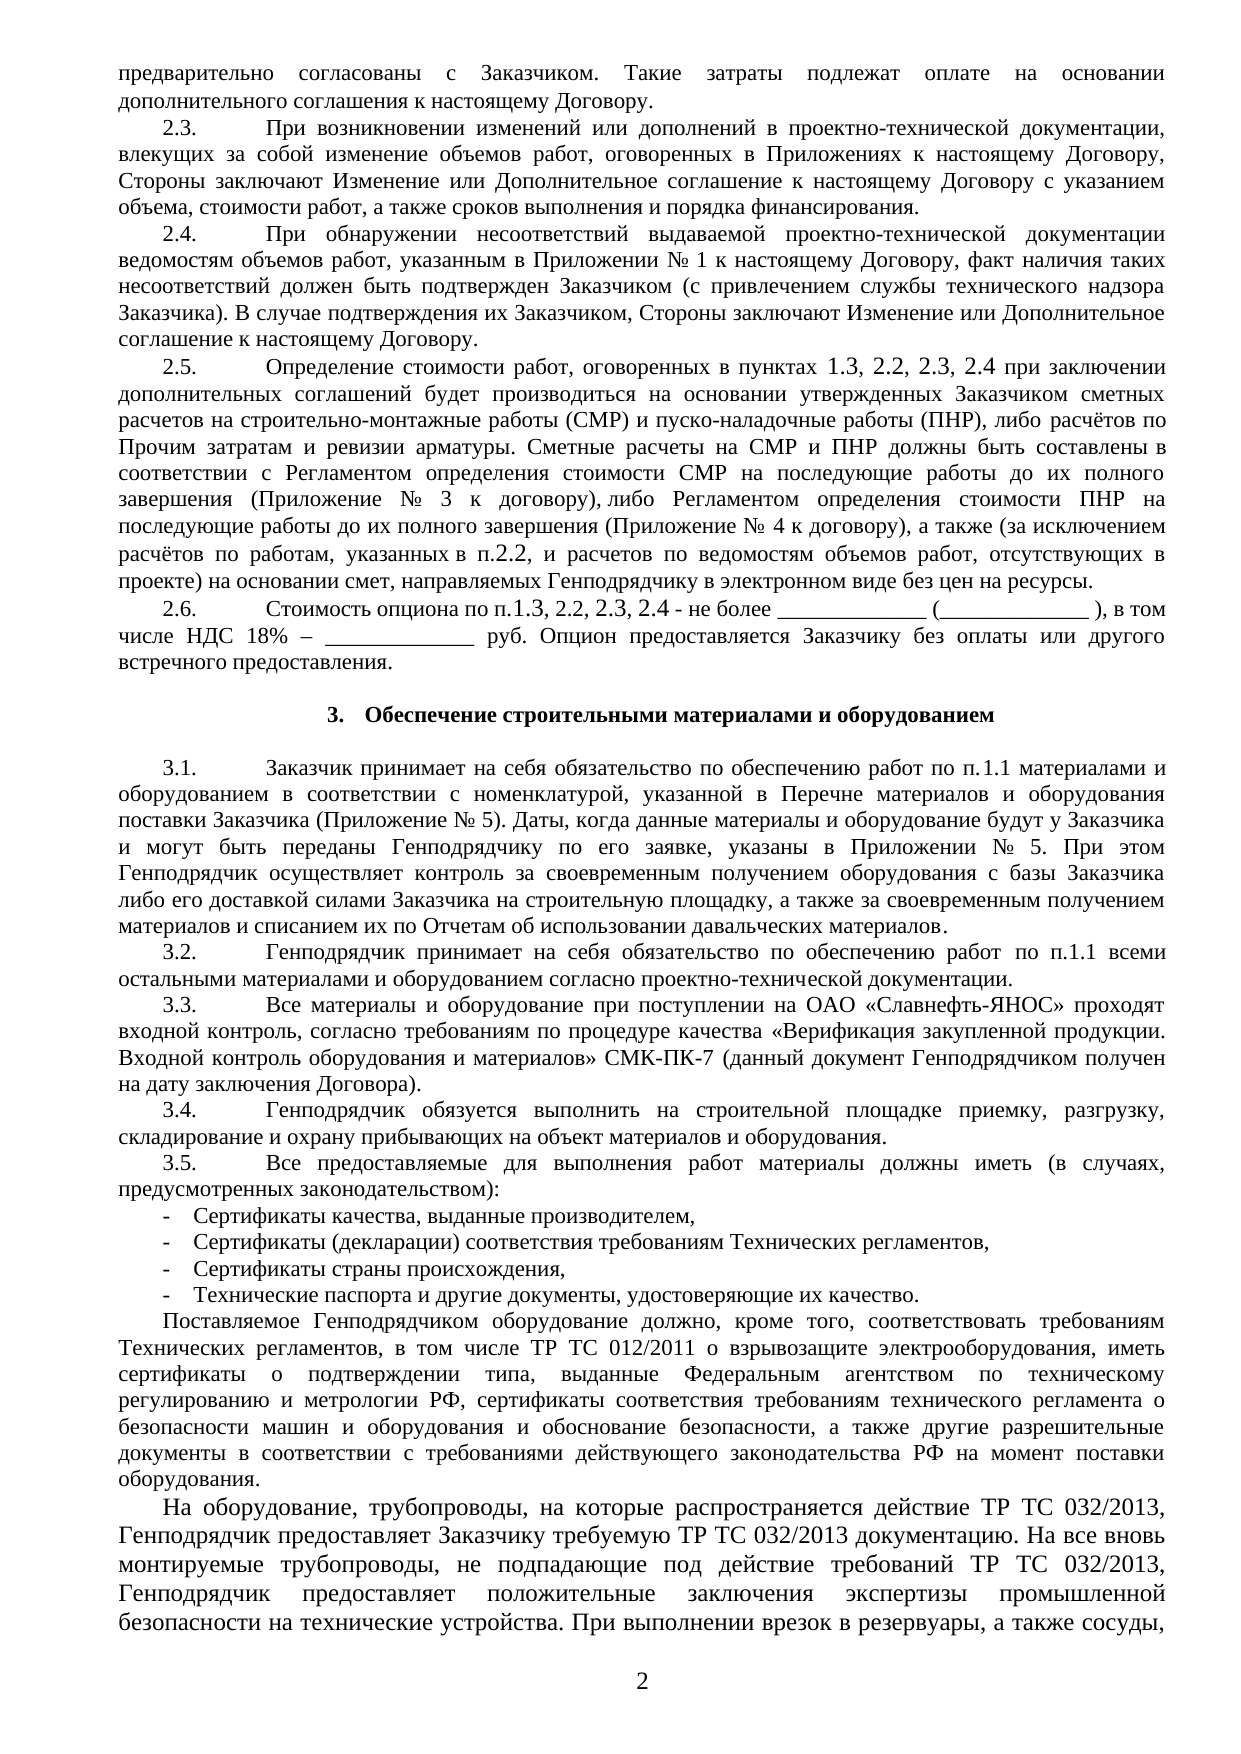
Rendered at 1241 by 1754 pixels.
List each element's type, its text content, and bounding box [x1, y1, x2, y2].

list При обнаружении несоответствий выдаваемой проектно-технической документации ведомостям объемов работ, указанным в Приложении № 1 к настоящему Договору, факт наличия таких несоответствий должен быть подтвержден Заказчиком (с привлечением службы технического надзора Заказчика). В случае подтверждения их Заказчиком, Стороны заключают Изменение или Дополнительное соглашение к настоящему Договору. [118, 219, 1166, 351]
text Поставляемое Генподрядчиком оборудование должно, кроме того, соответствовать требованиям Технических регламентов, в том числе ТР ТС 012/2011 о взрывозащите электрооборудования, иметь сертификаты о подтверждении типа, выданные Федеральным агентством по техническому регулированию и метрологии РФ, сертификаты соответствия требованиям технического регламента о безопасности машин и оборудования и обоснование безопасности, а также другие разрешительные документы в соответствии с требованиями действующего законодательства РФ на момент поставки оборудования. [118, 1307, 1166, 1492]
list Обеспечение строительными материалами и оборудованием [156, 701, 1166, 727]
list Все материалы и оборудование при поступлении на ОАО «Славнефть-ЯНОС» проходят входной контроль, согласно требованиям по процедуре качества (данный документ Генподрядчиком получен на дату заключения Договора). [118, 991, 1166, 1096]
list Генподрядчик обязуется выполнить на строительной площадке приемку, разгрузку, складирование и охрану прибывающих на объект материалов и оборудования. [118, 1096, 1166, 1149]
list При возникновении изменений или дополнений в проектно-технической документации, влекущих за собой изменение объемов работ, оговоренных в Приложениях к настоящему Договору, Стороны заключают Изменение или Дополнительное соглашение к настоящему Договору с указанием объема, стоимости работ, а также сроков выполнения и порядка финансирования. [118, 114, 1166, 219]
list . [118, 754, 1166, 938]
list Сертификаты страны происхождения, [118, 1254, 1166, 1281]
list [118, 59, 1166, 114]
list Определение стоимости работ, оговоренных в пунктах 1.3, 2.2, 2.3, 2.4 при заключении дополнительных соглашений будет производиться на основании утвержденных Заказчиком сметных расчетов на строительно-монтажные работы (СМР) и пуско-наладочные работы (ПНР), либо расчётов по Прочим затратам и ревизии арматуры. Сметные расчеты на СМР и ПНР должны быть составлены в соответствии с Регламентом определения стоимости СМР на последующие работы до их полного завершения (Приложение № к договору), либо Регламентом определения стоимости ПНР на последующие работы до их полного завершения (Приложение № к договору), а также (за исключением расчётов по работам, указанных в п.2.2, и расчетов по ведомостям объемов работ, отсутствующих в проекте) на основании смет, направляемых Генподрядчику в электронном виде без цен на ресурсы. [118, 351, 1166, 593]
list Технические паспорта и другие документы, удостоверяющие их качество. [118, 1281, 1166, 1307]
list Сертификаты качества, выданные производителем, [118, 1202, 1166, 1228]
list Сертификаты (декларации) соответствия требованиям Технических регламентов, [118, 1228, 1166, 1254]
list Генподрядчик принимает на себя обязательство по обеспечению работ по п.1.1 всеми материалами и оборудованием согласно проектно-технической документации. [118, 938, 1166, 991]
list Все предоставляемые для выполнения работ материалы должны иметь (в случаях, предусмотренных законодательством): [118, 1149, 1166, 1202]
